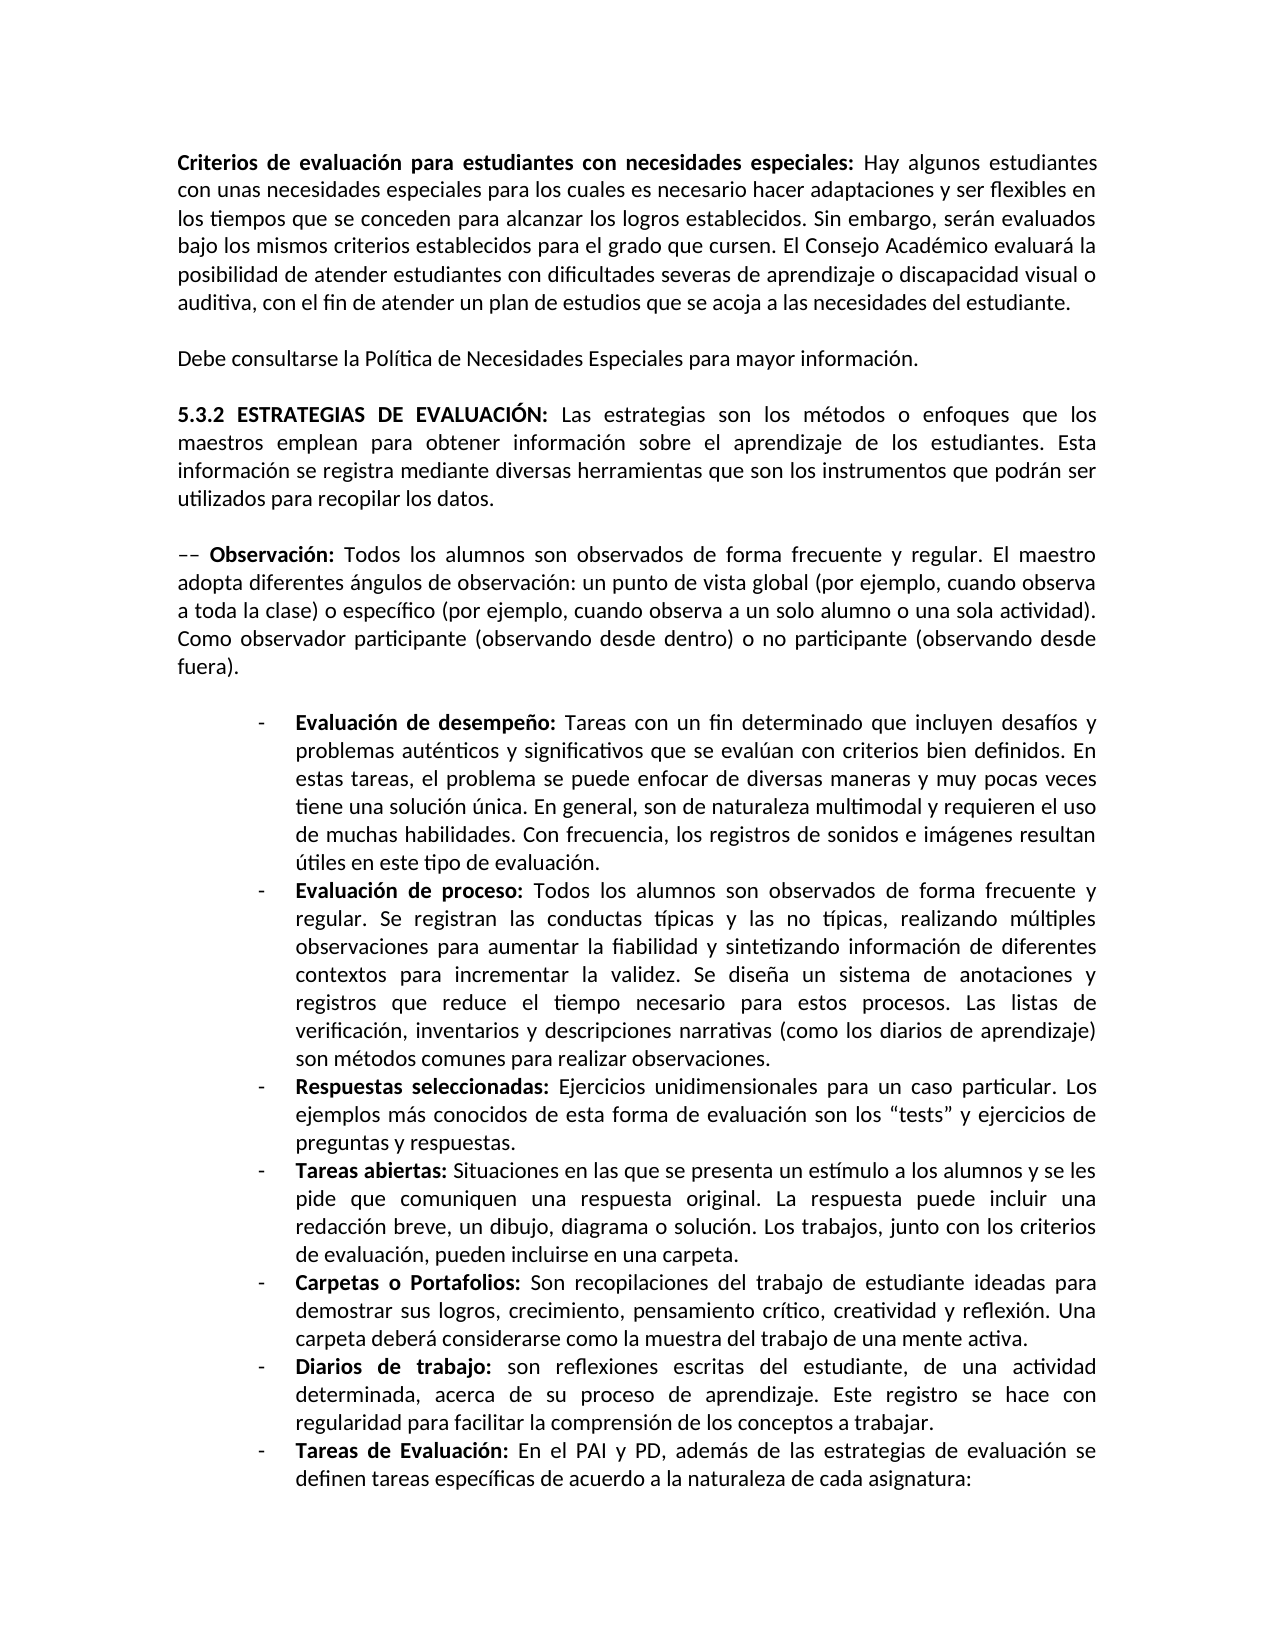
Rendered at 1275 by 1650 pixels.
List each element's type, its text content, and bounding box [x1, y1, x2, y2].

list Evaluación de desempeño: Tareas con un fin determinado que incluyen desafíos y problemas auténticos y significativos que se evalúan con criterios bien definidos. En estas tareas, el problema se puede enfocar de diversas maneras y muy pocas veces tiene una solución única. En general, son de naturaleza multimodal y requieren el uso de muchas habilidades. Con frecuencia, los registros de sonidos e imágenes resultan útiles en este tipo de evaluación. [258, 708, 1098, 876]
text Debe consultarse la Política de Necesidades Especiales para mayor información. [177, 344, 1098, 372]
list Tareas abiertas: Situaciones en las que se presenta un estímulo a los alumnos y se les pide que comuniquen una respuesta original. La respuesta puede incluir una redacción breve, un dibujo, diagrama o solución. Los trabajos, junto con los criterios de evaluación, pueden incluirse en una carpeta. [258, 1156, 1098, 1268]
text Criterios de evaluación para estudiantes con necesidades especiales: Hay algunos estudiantes con unas necesidades especiales para los cuales es necesario hacer adaptaciones y ser flexibles en los tiempos que se conceden para alcanzar los logros establecidos. Sin embargo, serán evaluados bajo los mismos criterios establecidos para el grado que cursen. El Consejo Académico evaluará la posibilidad de atender estudiantes con dificultades severas de aprendizaje o discapacidad visual o auditiva, con el fin de atender un plan de estudios que se acoja a las necesidades del estudiante. [177, 148, 1098, 316]
list Diarios de trabajo: son reflexiones escritas del estudiante, de una actividad determinada, acerca de su proceso de aprendizaje. Este registro se hace con regularidad para facilitar la comprensión de los conceptos a trabajar. [258, 1352, 1098, 1437]
text 5.3.2 ESTRATEGIAS DE EVALUACIÓN: Las estrategias son los métodos o enfoques que los maestros emplean para obtener información sobre el aprendizaje de los estudiantes. Esta información se registra mediante diversas herramientas que son los instrumentos que podrán ser utilizados para recopilar los datos. [177, 400, 1098, 512]
list Tareas de Evaluación: En el PAI y PD, además de las estrategias de evaluación se definen tareas específicas de acuerdo a la naturaleza de cada asignatura: [258, 1437, 1098, 1493]
list Carpetas o Portafolios: Son recopilaciones del trabajo de estudiante ideadas para demostrar sus logros, crecimiento, pensamiento crítico, creatividad y reflexión. Una carpeta deberá considerarse como la muestra del trabajo de una mente activa. [258, 1268, 1098, 1352]
list Evaluación de proceso: Todos los alumnos son observados de forma frecuente y regular. Se registran las conductas típicas y las no típicas, realizando múltiples observaciones para aumentar la fiabilidad y sintetizando información de diferentes contextos para incrementar la validez. Se diseña un sistema de anotaciones y registros que reduce el tiempo necesario para estos procesos. Las listas de verificación, inventarios y descripciones narrativas (como los diarios de aprendizaje) son métodos comunes para realizar observaciones. [258, 876, 1098, 1072]
text –– Observación: Todos los alumnos son observados de forma frecuente y regular. El maestro adopta diferentes ángulos de observación: un punto de vista global (por ejemplo, cuando observa a toda la clase) o específico (por ejemplo, cuando observa a un solo alumno o una sola actividad). Como observador participante (observando desde dentro) o no participante (observando desde fuera). [177, 540, 1098, 680]
list Respuestas seleccionadas: Ejercicios unidimensionales para un caso particular. Los ejemplos más conocidos de esta forma de evaluación son los “tests” y ejercicios de preguntas y respuestas. [258, 1072, 1098, 1156]
